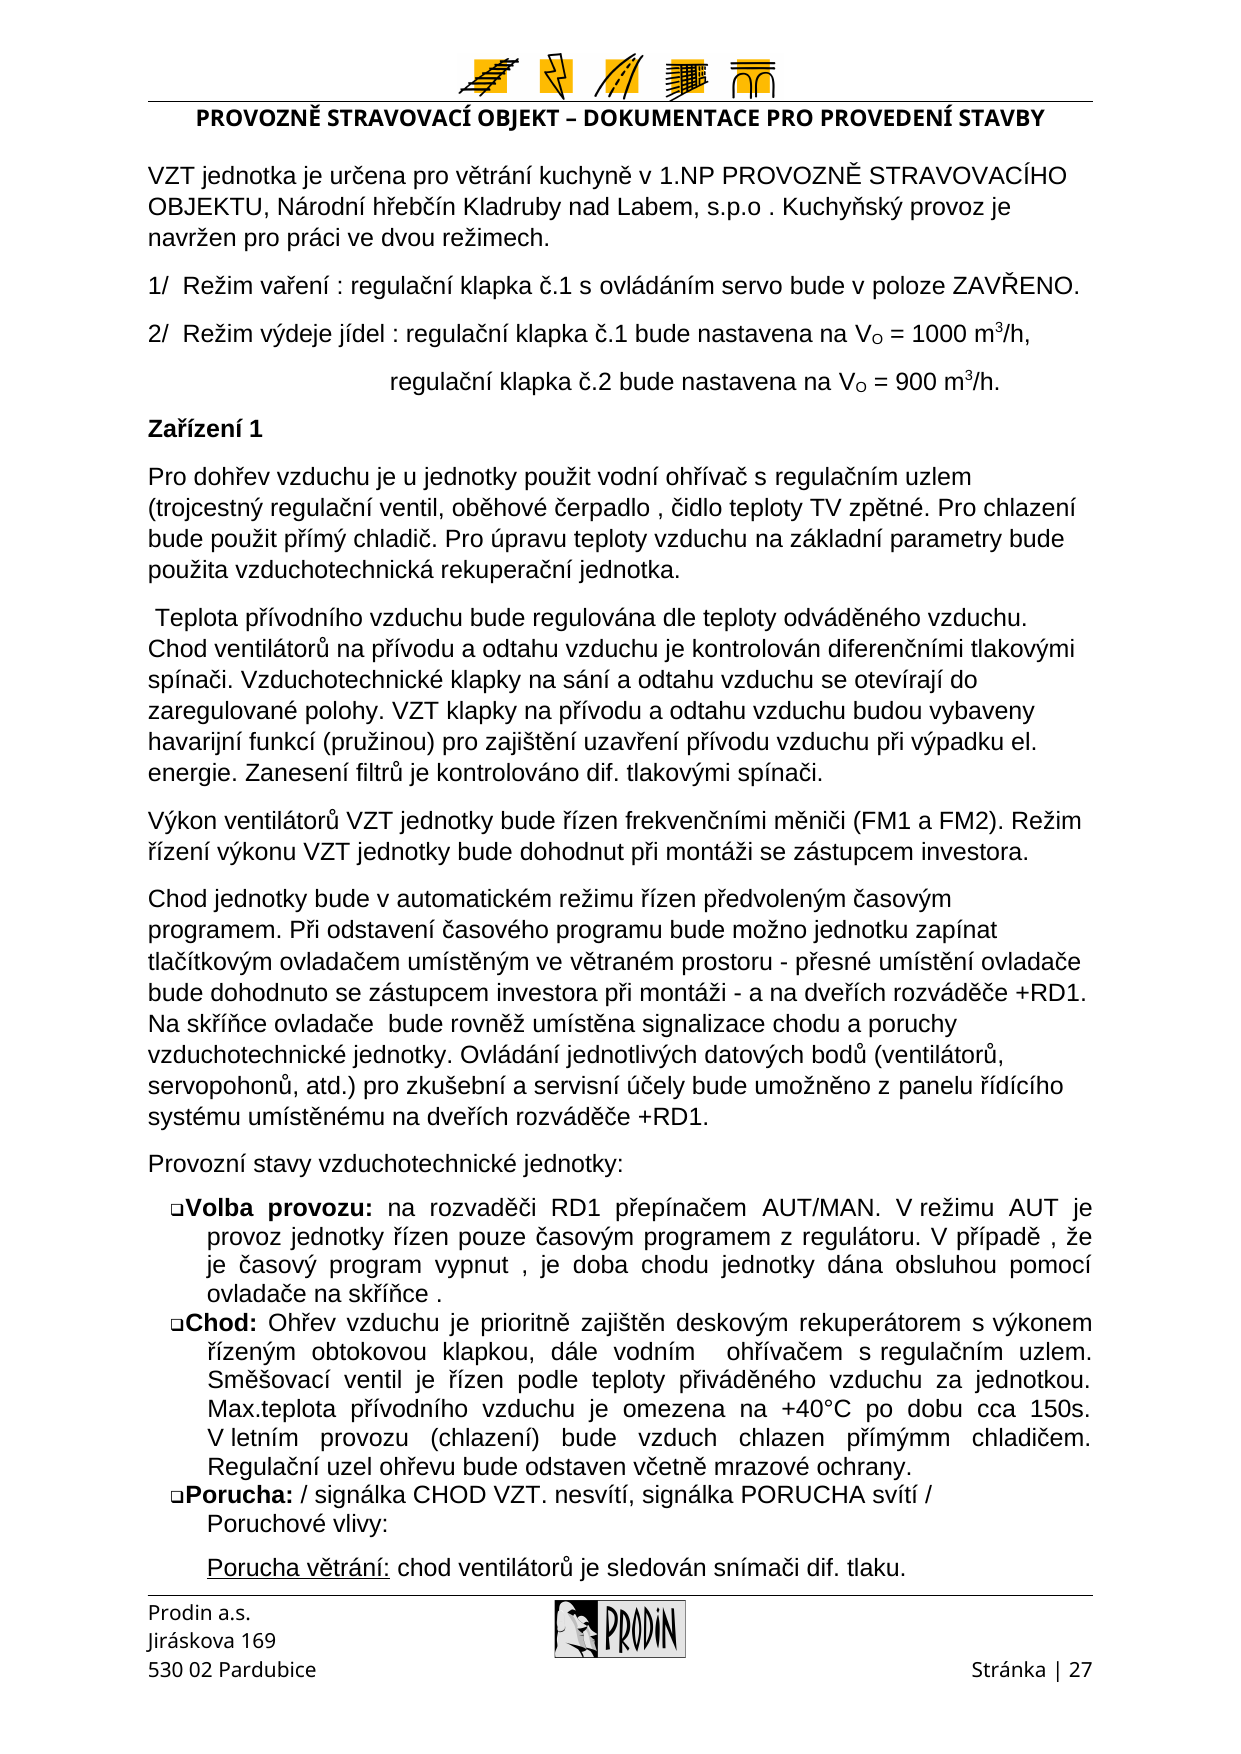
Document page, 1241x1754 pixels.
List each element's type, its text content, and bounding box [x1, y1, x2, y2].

text Pro dohřev vzduchu je u jednotky použit vodní ohřívač s regulačním uzlem (trojcestný regulační ventil, oběhové čerpadlo , čidlo teploty TV zpětné. Pro chlazení bude použit přímý chladič. Pro úpravu teploty vzduchu na základní parametry bude použita vzduchotechnická rekuperační jednotka. [148, 462, 1093, 584]
text Chod jednotky bude v automatickém režimu řízen předvoleným časovým programem. Při odstavení časového programu bude možno jednotku zapínat tlačítkovým ovladačem umístěným ve větraném prostoru - přesné umístění ovladače bude dohodnuto se zástupcem investora při montáži - a na dveřích rozváděče +RD1. Na skříňce ovladače bude rovněž umístěna signalizace chodu a poruchy vzduchotechnické jednotky. Ovládání jednotlivých datových bodů (ventilátorů, servopohonů, atd.) pro zkušební a servisní účely bude umožněno z panelu řídícího systému umístěnému na dveřích rozváděče +RD1. [148, 884, 1093, 1130]
text 2/ Režim výdeje jídel : regulační klapka č.1 bude nastavena na VO = 1000 m3/h, [148, 319, 1093, 347]
text VZT jednotka je určena pro větrání kuchyně v 1.NP PROVOZNĚ STRAVOVACÍHO OBJEKTU, Národní hřebčín Kladruby nad Labem, s.p.o . Kuchyňský provoz je navržen pro práci ve dvou režimech. [148, 161, 1093, 252]
text Zařízení 1 [148, 414, 1093, 443]
text Poruchové vlivy: [207, 1509, 1093, 1538]
list Porucha: / signálka CHOD VZT. nesvítí, signálka PORUCHA svítí / [169, 1480, 1093, 1509]
picture [456, 53, 784, 101]
text Provozní stavy vzduchotechnické jednotky: [148, 1149, 1093, 1178]
picture [554, 1600, 686, 1658]
text Teplota přívodního vzduchu bude regulována dle teploty odváděného vzduchu. Chod ventilátorů na přívodu a odtahu vzduchu je kontrolován diferenčními tlakovými spínači. Vzduchotechnické klapky na sání a odtahu vzduchu se otevírají do zaregulované polohy. VZT klapky na přívodu a odtahu vzduchu budou vybaveny havarijní funkcí (pružinou) pro zajištění uzavření přívodu vzduchu při výpadku el. energie. Zanesení filtrů je kontrolováno dif. tlakovými spínači. [148, 603, 1093, 787]
list Chod: Ohřev vzduchu je prioritně zajištěn deskovým rekuperátorem s výkonem řízeným obtokovou klapkou, dále vodním ohřívačem s regulačním uzlem. Směšovací ventil je řízen podle teploty přiváděného vzduchu za jednotkou. Max.teplota přívodního vzduchu je omezena na +40°C po dobu cca 150s. V letním provozu (chlazení) bude vzduch chlazen přímýmm chladičem. Regulační uzel ohřevu bude odstaven včetně mrazové ochrany. [169, 1308, 1093, 1480]
text regulační klapka č.2 bude nastavena na VO = 900 m3/h. [295, 366, 1093, 395]
text 1/ Režim vaření : regulační klapka č.1 s ovládáním servo bude v poloze ZAVŘENO. [148, 271, 1093, 300]
text Výkon ventilátorů VZT jednotky bude řízen frekvenčními měniči (FM1 a FM2). Režim řízení výkonu VZT jednotky bude dohodnut při montáži se zástupcem investora. [148, 806, 1093, 865]
text Porucha větrání: chod ventilátorů je sledován snímači dif. tlaku. [207, 1553, 1093, 1581]
list Volba provozu: na rozvaděči RD1 přepínačem AUT/MAN. V režimu aut je provoz jednotky řízen pouze časovým programem z regulátoru. V případě , že je časový program vypnut , je doba chodu jednotky dána obsluhou pomocí ovladače na skříňce . [169, 1193, 1093, 1308]
